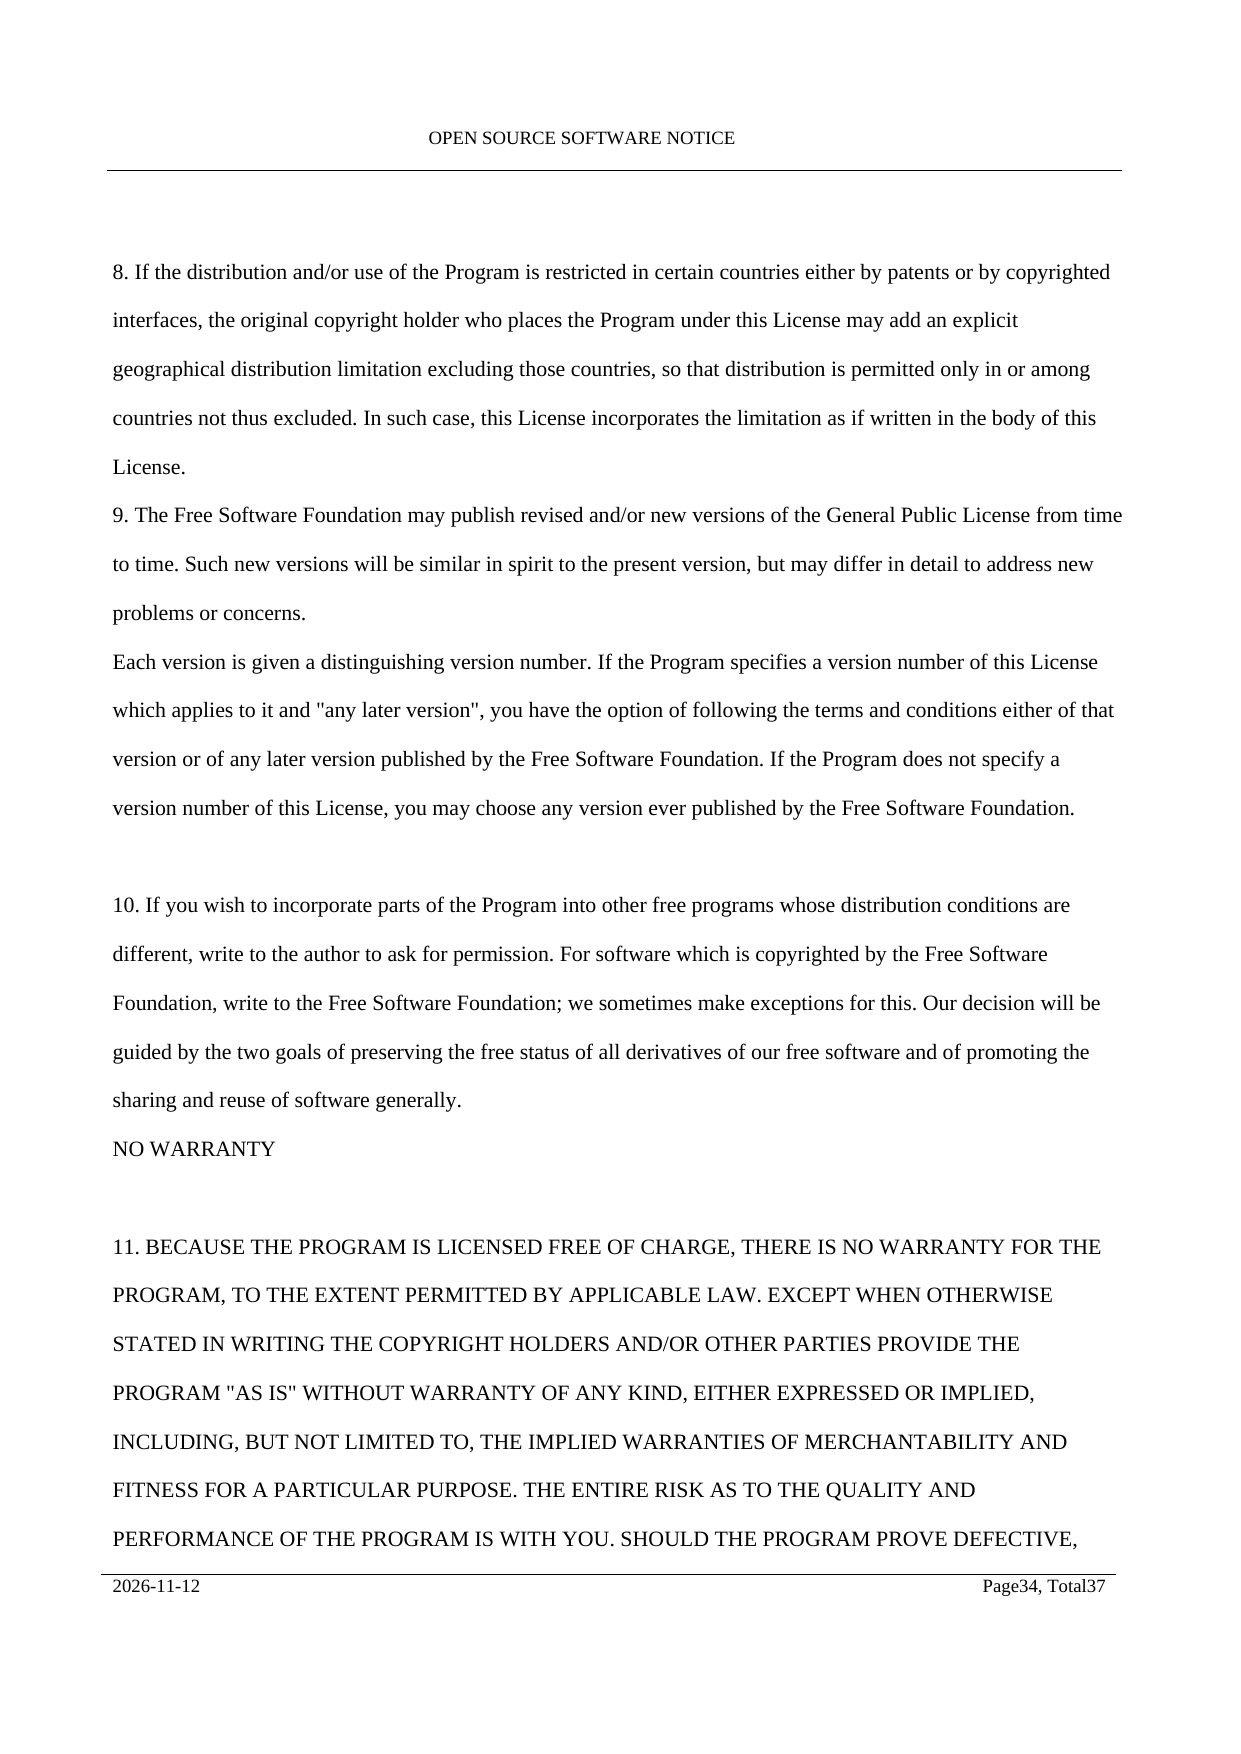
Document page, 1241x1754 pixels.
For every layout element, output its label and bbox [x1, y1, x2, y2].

text [112, 206, 1128, 1555]
